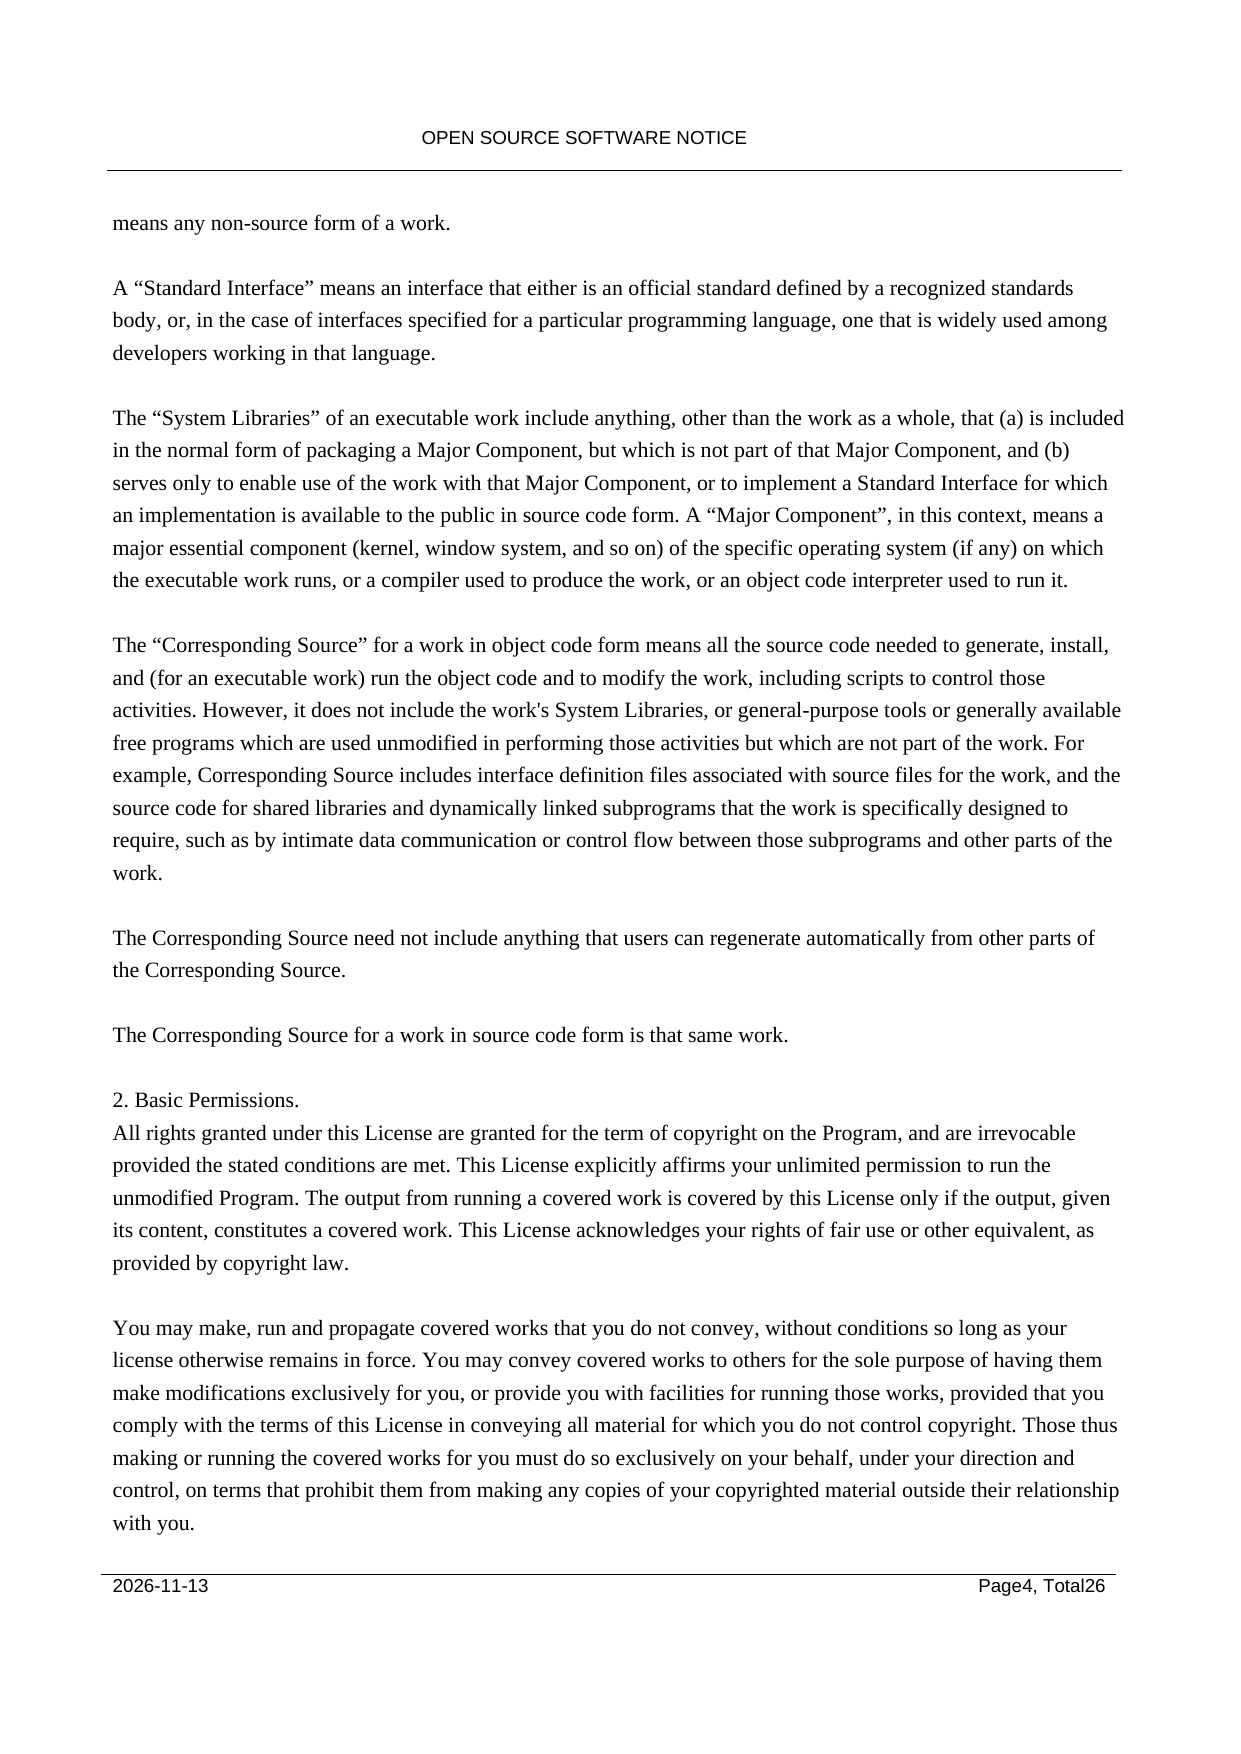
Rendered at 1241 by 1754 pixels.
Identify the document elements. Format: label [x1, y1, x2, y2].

text [112, 206, 1128, 1539]
